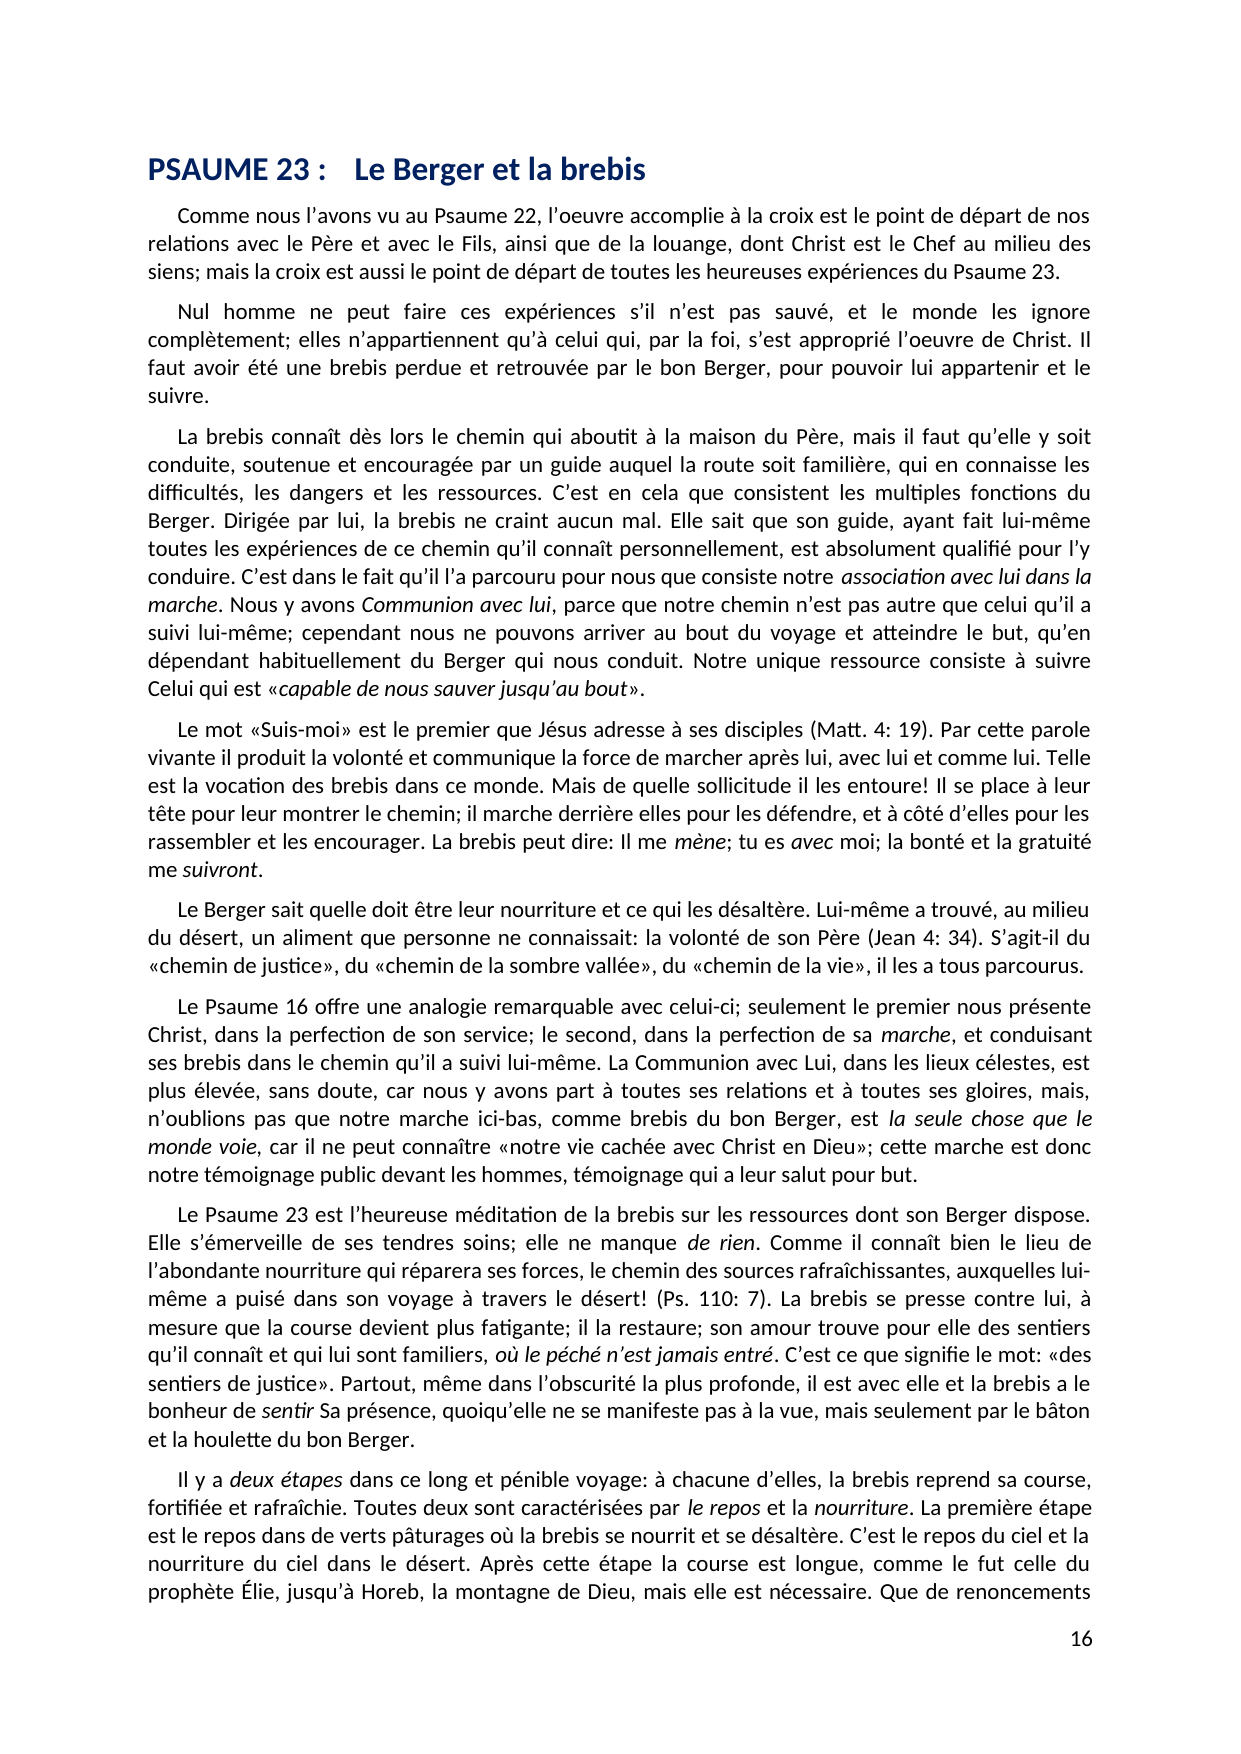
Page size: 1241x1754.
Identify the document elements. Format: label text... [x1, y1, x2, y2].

subtitle PSAUME 23 : Le Berger et la brebis [148, 148, 1093, 188]
text Le Psaume 16 offre une analogie remarquable avec celui-ci; seulement le premier nous présente Christ, dans la perfection de son service; le second, dans la perfection de sa marche, et conduisant ses brebis dans le chemin qu’il a suivi lui-même. La Communion avec Lui, dans les lieux célestes, est plus élevée, sans doute, car nous y avons part à toutes ses relations et à toutes ses gloires, mais, n’oublions pas que notre marche ici-bas, comme brebis du bon Berger, est la seule chose que le monde voie, car il ne peut connaître «notre vie cachée avec Christ en Dieu»; cette marche est donc notre témoignage public devant les hommes, témoignage qui a leur salut pour but. [148, 992, 1093, 1188]
text Nul homme ne peut faire ces expériences s’il n’est pas sauvé, et le monde les ignore complètement; elles n’appartiennent qu’à celui qui, par la foi, s’est approprié l’oeuvre de Christ. Il faut avoir été une brebis perdue et retrouvée par le bon Berger, pour pouvoir lui appartenir et le suivre. [148, 297, 1093, 409]
text Le Psaume 23 est l’heureuse méditation de la brebis sur les ressources dont son Berger dispose. Elle s’émerveille de ses tendres soins; elle ne manque de rien. Comme il connaît bien le lieu de l’abondante nourriture qui réparera ses forces, le chemin des sources rafraîchissantes, auxquelles lui-même a puisé dans son voyage à travers le désert! (Ps. 110: 7). La brebis se presse contre lui, à mesure que la course devient plus fatigante; il la restaure; son amour trouve pour elle des sentiers qu’il connaît et qui lui sont familiers, où le péché n’est jamais entré. C’est ce que signifie le mot: «des sentiers de justice». Partout, même dans l’obscurité la plus profonde, il est avec elle et la brebis a le bonheur de sentir Sa présence, quoiqu’elle ne se manifeste pas à la vue, mais seulement par le bâton et la houlette du bon Berger. [148, 1201, 1093, 1453]
text La brebis connaît dès lors le chemin qui aboutit à la maison du Père, mais il faut qu’elle y soit conduite, soutenue et encouragée par un guide auquel la route soit familière, qui en connaisse les difficultés, les dangers et les ressources. C’est en cela que consistent les multiples fonctions du Berger. Dirigée par lui, la brebis ne craint aucun mal. Elle sait que son guide, ayant fait lui-même toutes les expériences de ce chemin qu’il connaît personnellement, est absolument qualifié pour l’y conduire. C’est dans le fait qu’il l’a parcouru pour nous que consiste notre association avec lui dans la marche. Nous y avons Communion avec lui, parce que notre chemin n’est pas autre que celui qu’il a suivi lui-même; cependant nous ne pouvons arriver au bout du voyage et atteindre le but, qu’en dépendant habituellement du Berger qui nous conduit. Notre unique ressource consiste à suivre Celui qui est «capable de nous sauver jusqu’au bout». [148, 422, 1093, 702]
text Comme nous l’avons vu au Psaume 22, l’oeuvre accomplie à la croix est le point de départ de nos relations avec le Père et avec le Fils, ainsi que de la louange, dont Christ est le Chef au milieu des siens; mais la croix est aussi le point de départ de toutes les heureuses expériences du Psaume 23. [148, 201, 1093, 285]
text Le mot «Suis-moi» est le premier que Jésus adresse à ses disciples (Matt. 4: 19). Par cette parole vivante il produit la volonté et communique la force de marcher après lui, avec lui et comme lui. Telle est la vocation des brebis dans ce monde. Mais de quelle sollicitude il les entoure! Il se place à leur tête pour leur montrer le chemin; il marche derrière elles pour les défendre, et à côté d’elles pour les rassembler et les encourager. La brebis peut dire: Il me mène; tu es avec moi; la bonté et la gratuité me suivront. [148, 715, 1093, 883]
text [148, 1465, 1093, 1605]
text Le Berger sait quelle doit être leur nourriture et ce qui les désaltère. Lui-même a trouvé, au milieu du désert, un aliment que personne ne connaissait: la volonté de son Père (Jean 4: 34). S’agit-il du «chemin de justice», du «chemin de la sombre vallée», du «chemin de la vie», il les a tous parcourus. [148, 895, 1093, 979]
